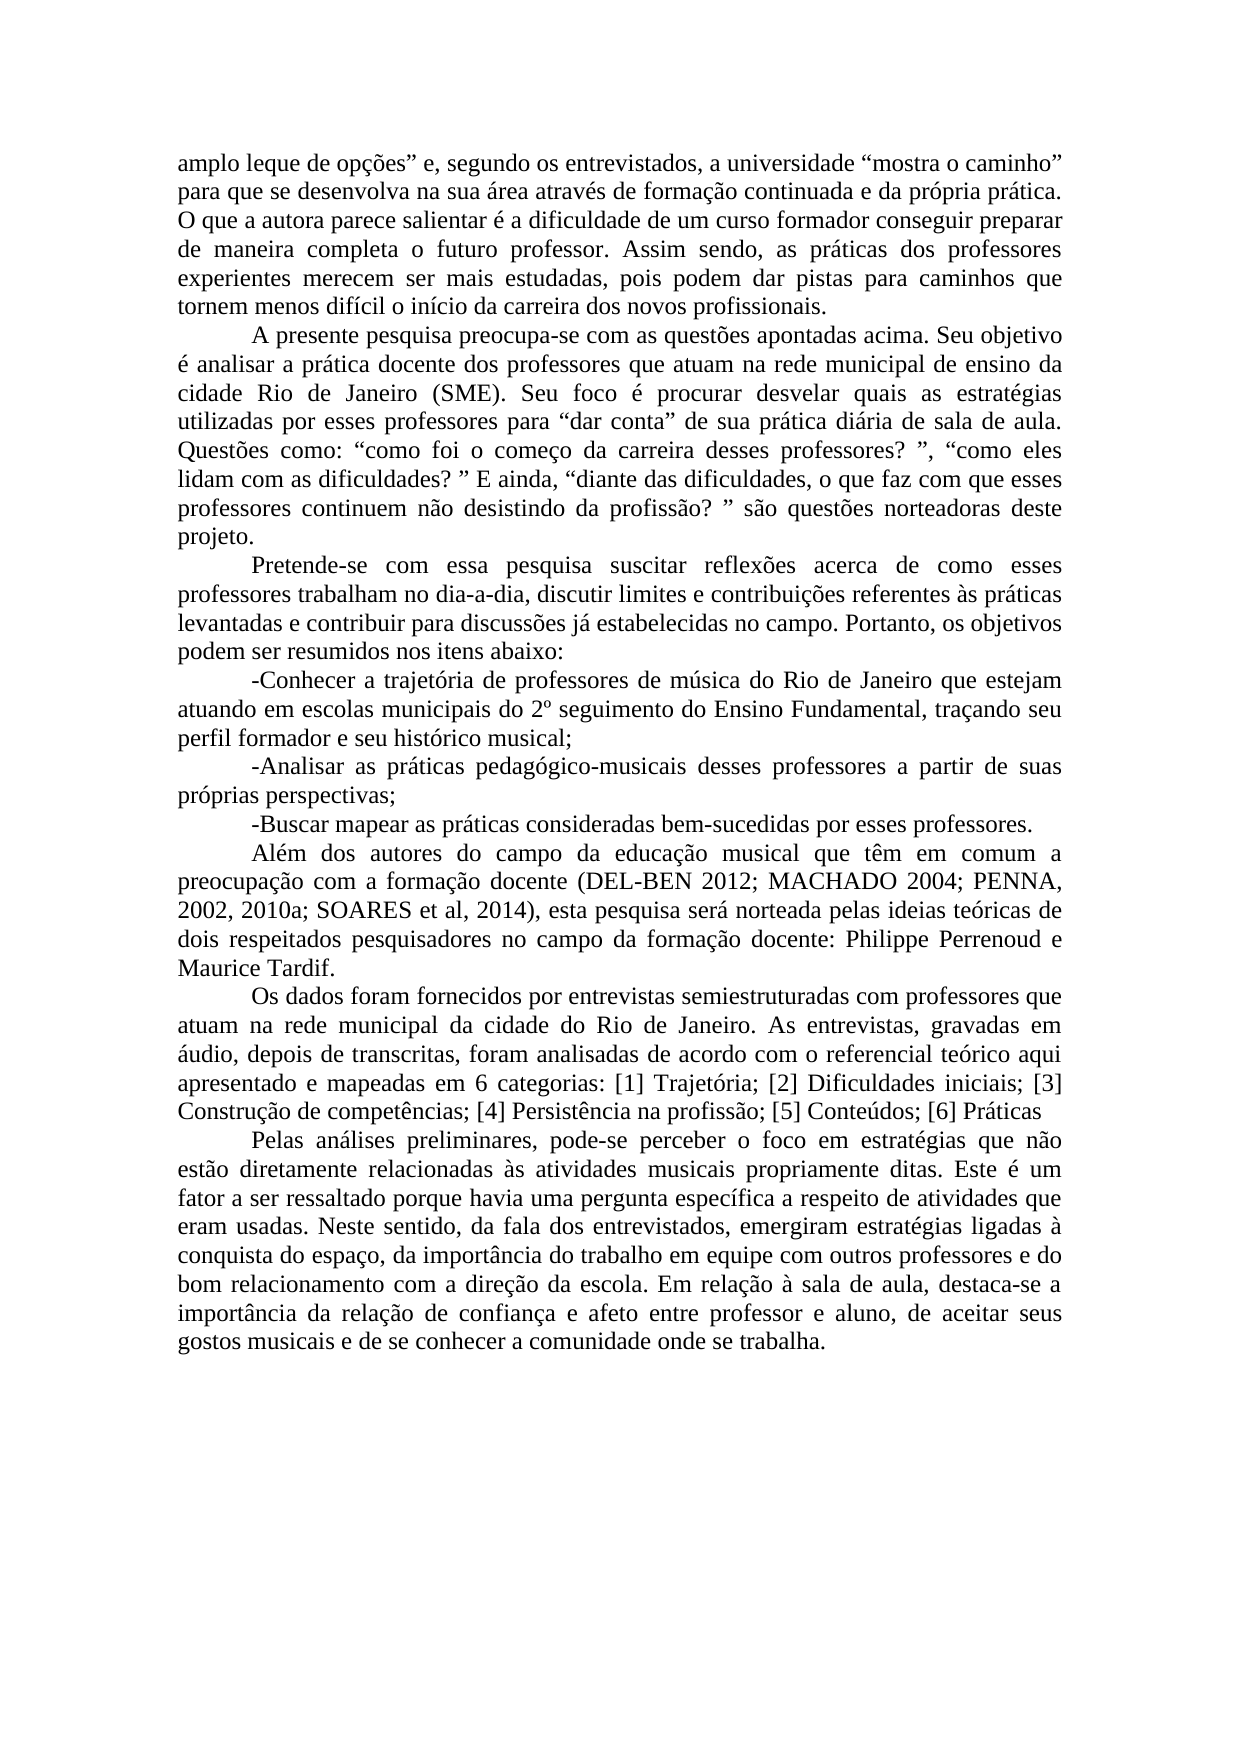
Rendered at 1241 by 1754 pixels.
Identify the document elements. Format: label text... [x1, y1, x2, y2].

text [177, 148, 1063, 320]
text A presente pesquisa preocupa-se com as questões apontadas acima. Seu objetivo é analisar a prática docente dos professores que atuam na rede municipal de ensino da cidade Rio de Janeiro (SME). Seu foco é procurar desvelar quais as estratégias utilizadas por esses professores para “dar conta” de sua prática diária de sala de aula. Questões como: “como foi o começo da carreira desses professores? ”, “como eles lidam com as dificuldades? ” E ainda, “diante das dificuldades, o que faz com que esses professores continuem não desistindo da profissão? ” são questões norteadoras deste projeto. [177, 320, 1063, 550]
text -Buscar mapear as práticas consideradas bem-sucedidas por esses professores. [177, 809, 1063, 838]
text -Conhecer a trajetória de professores de música do Rio de Janeiro que estejam atuando em escolas municipais do 2º seguimento do Ensino Fundamental, traçando seu perfil formador e seu histórico musical; [177, 665, 1063, 751]
text Os dados foram fornecidos por entrevistas semiestruturadas com professores que atuam na rede municipal da cidade do Rio de Janeiro. As entrevistas, gravadas em áudio, depois de transcritas, foram analisadas de acordo com o referencial teórico aqui apresentado e mapeadas em 6 categorias: [1] Trajetória; [2] Dificuldades iniciais; [3] Construção de competências; [4] Persistência na profissão; [5] Conteúdos; [6] Práticas [177, 981, 1063, 1125]
text -Analisar as práticas pedagógico-musicais desses professores a partir de suas próprias perspectivas; [177, 751, 1063, 809]
text Pelas análises preliminares, pode-se perceber o foco em estratégias que não estão diretamente relacionadas às atividades musicais propriamente ditas. Este é um fator a ser ressaltado porque havia uma pergunta específica a respeito de atividades que eram usadas. Neste sentido, da fala dos entrevistados, emergiram estratégias ligadas à conquista do espaço, da importância do trabalho em equipe com outros professores e do bom relacionamento com a direção da escola. Em relação à sala de aula, destaca-se a importância da relação de confiança e afeto entre professor e aluno, de aceitar seus gostos musicais e de se conhecer a comunidade onde se trabalha. [177, 1125, 1063, 1355]
text Pretende-se com essa pesquisa suscitar reflexões acerca de como esses professores trabalham no dia-a-dia, discutir limites e contribuições referentes às práticas levantadas e contribuir para discussões já estabelecidas no campo. Portanto, os objetivos podem ser resumidos nos itens abaixo: [177, 550, 1063, 665]
text Além dos autores do campo da educação musical que têm em comum a preocupação com a formação docente (DEL-BEN 2012; MACHADO 2004; PENNA, 2002, 2010a; SOARES et al, 2014), esta pesquisa será norteada pelas ideias teóricas de dois respeitados pesquisadores no campo da formação docente: Philippe Perrenoud e Maurice Tardif. [177, 838, 1063, 981]
